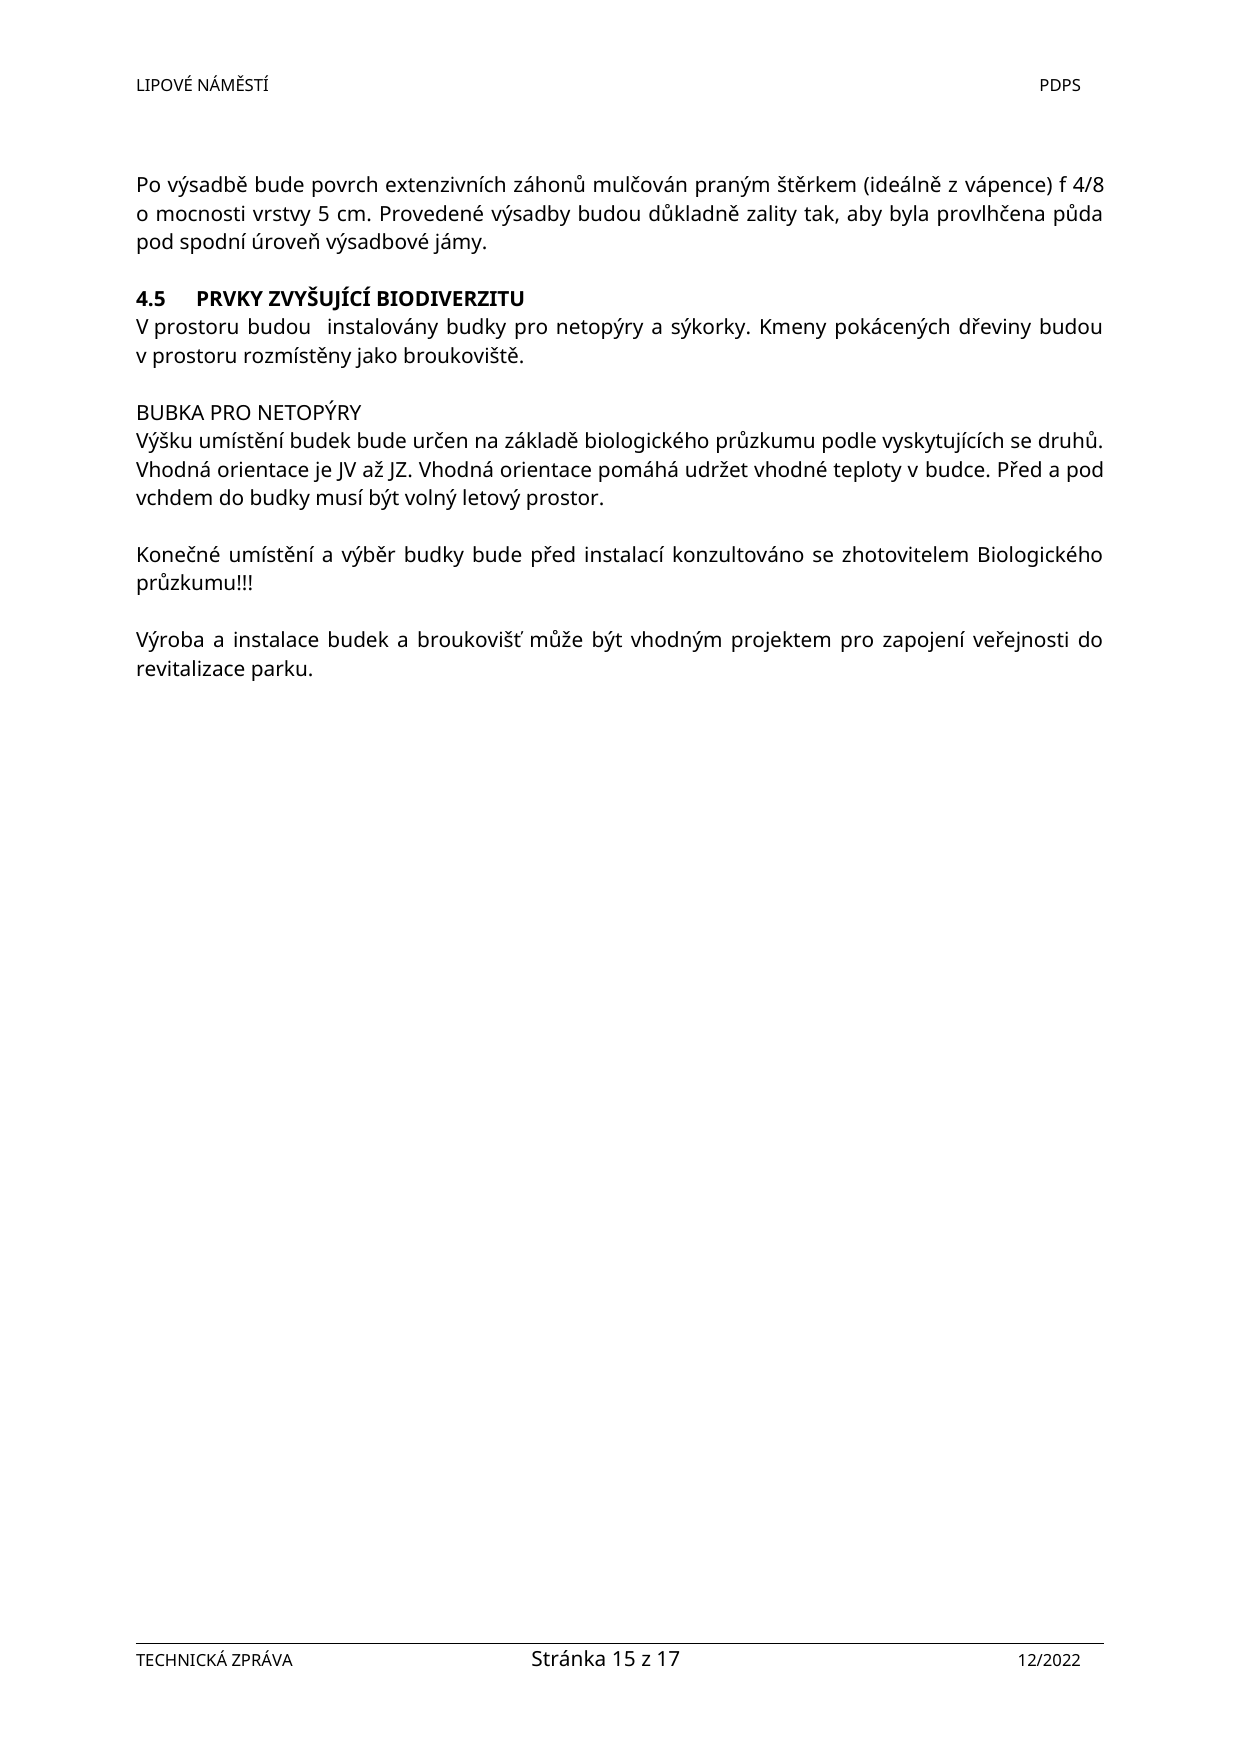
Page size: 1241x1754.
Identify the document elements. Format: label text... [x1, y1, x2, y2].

text V prostoru budou instalovány budky pro netopýry a sýkorky. Kmeny pokácených dřeviny budou v prostoru rozmístěny jako broukoviště. [136, 312, 1104, 369]
text BUBKA PRO NETOPÝRY [136, 398, 1104, 426]
text Výroba a instalace budek a broukovišť může být vhodným projektem pro zapojení veřejnosti do revitalizace parku. [136, 625, 1104, 682]
subtitle prvky zvyšující biodiverzitu [136, 284, 1104, 312]
text Po výsadbě bude povrch extenzivních záhonů mulčován praným štěrkem (ideálně z vápence) f 4/8 o mocnosti vrstvy 5 cm. Provedené výsadby budou důkladně zality tak, aby byla provlhčena půda pod spodní úroveň výsadbové jámy. [136, 170, 1104, 256]
text Výšku umístění budek bude určen na základě biologického průzkumu podle vyskytujících se druhů. Vhodná orientace je JV až JZ. Vhodná orientace pomáhá udržet vhodné teploty v budce. Před a pod vchdem do budky musí být volný letový prostor. [136, 426, 1104, 512]
text Konečné umístění a výběr budky bude před instalací konzultováno se zhotovitelem Biologického průzkumu!!! [136, 540, 1104, 597]
